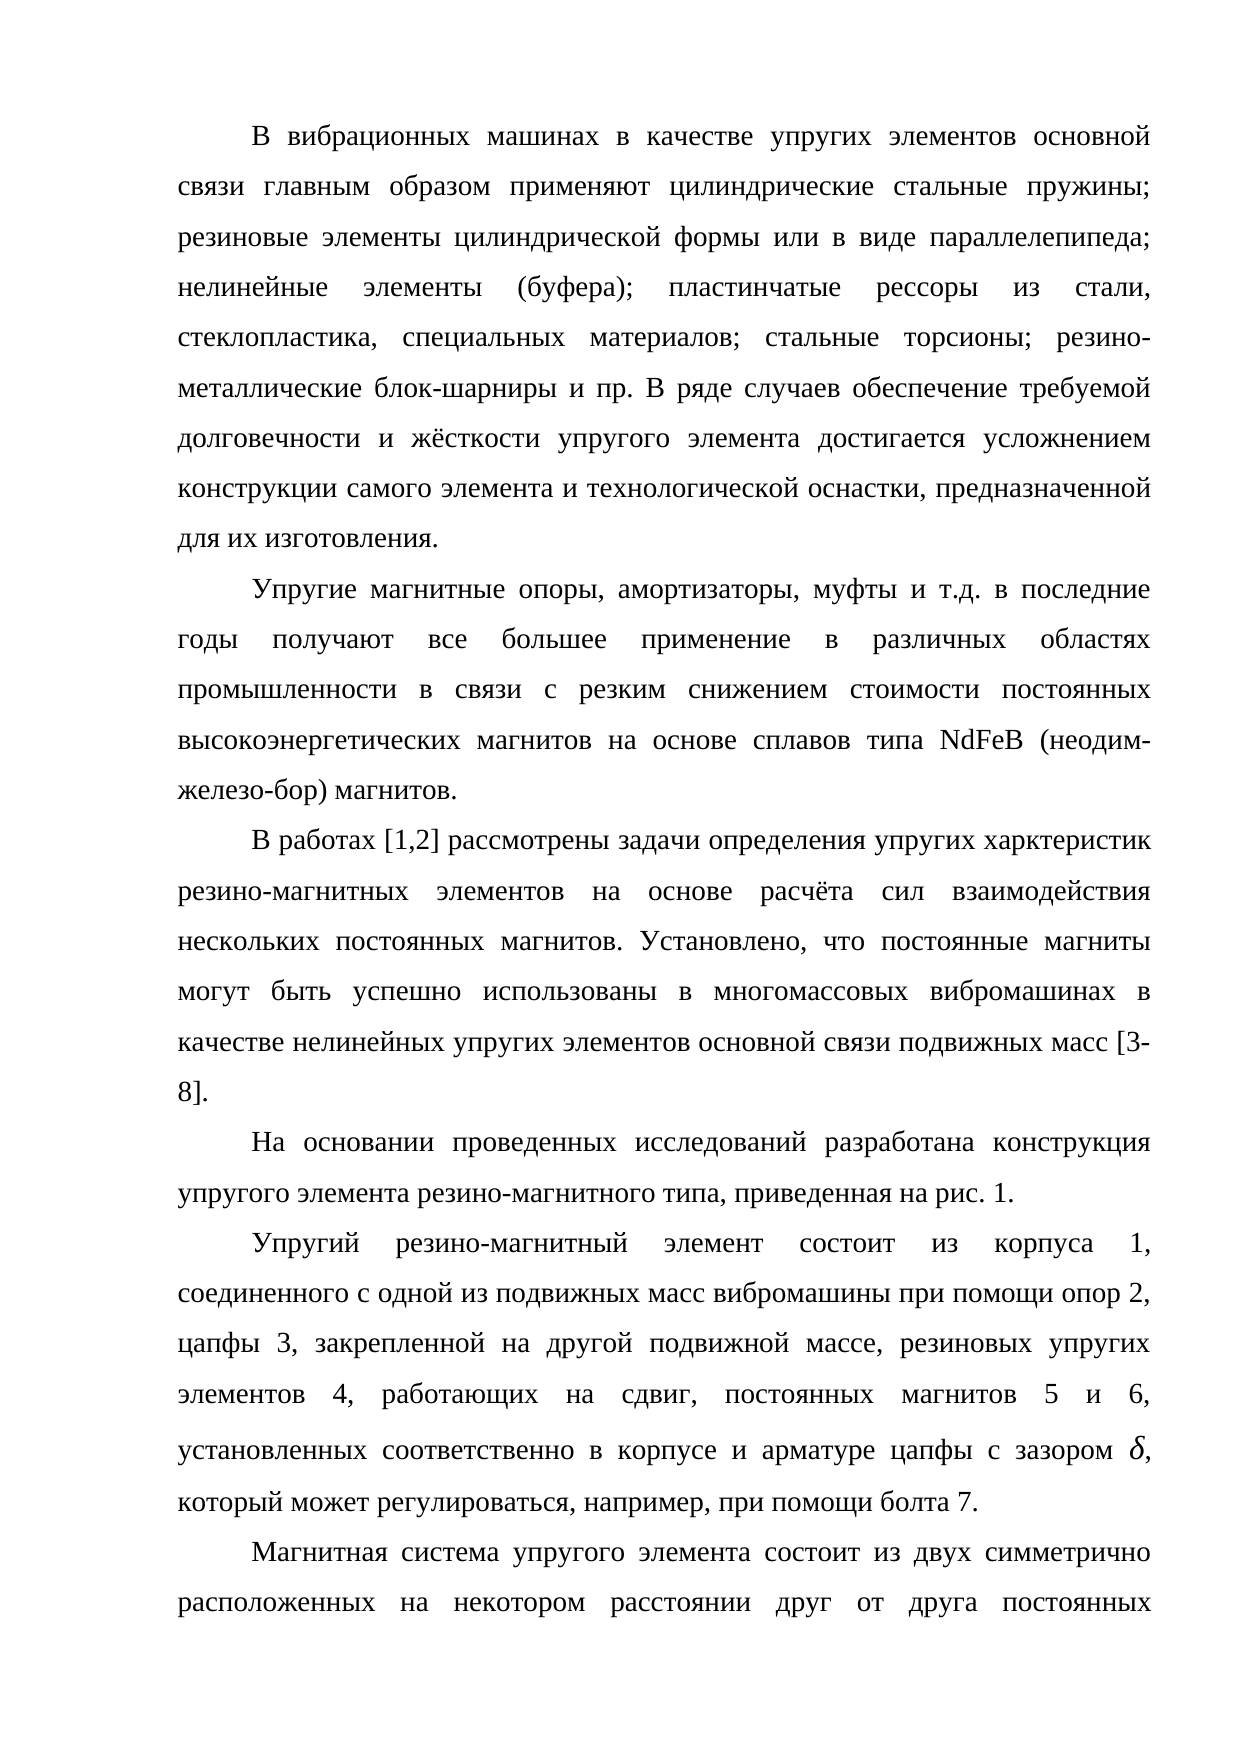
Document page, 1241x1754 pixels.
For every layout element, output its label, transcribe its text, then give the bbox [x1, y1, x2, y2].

text Упругий резино-магнитный элемент состоит из корпуса 1, соединенного с одной из подвижных масс вибромашины при помощи опор 2, цапфы 3, закрепленной на другой подвижной массе, резиновых упругих элементов 4, работающих на сдвиг, постоянных магнитов 5 и 6, установленных соответственно в корпусе и арматуре цапфы с зазором δ, который может регулироваться, например, при помощи болта 7. [177, 1225, 1152, 1517]
text Упругие магнитные опоры, амортизаторы, муфты и т.д. в последние годы получают все большее применение в различных областях промышленности в связи с резким снижением стоимости постоянных высокоэнергетических магнитов на основе сплавов типа NdFeB (неодим-железо-бор) магнитов. [177, 571, 1152, 806]
text В вибрационных машинах в качестве упругих элементов основной связи главным образом применяют цилиндрические стальные пружины; резиновые элементы цилиндрической формы или в виде параллелепипеда; нелинейные элементы (буфера); пластинчатые рессоры из стали, стеклопластика, специальных материалов; стальные торсионы; резино-металлические блок-шарниры и пр. В ряде случаев обеспечение требуемой долговечности и жёсткости упругого элемента достигается усложнением конструкции самого элемента и технологической оснастки, предназначенной для их изготовления. [177, 118, 1152, 554]
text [177, 1534, 1152, 1584]
text В работах [1,2] рассмотрены задачи определения упругих харктеристик резино-магнитных элементов на основе расчёта сил взаимодействия нескольких постоянных магнитов. Установлено, что постоянные магниты могут быть успешно использованы в многомассовых вибромашинах в качестве нелинейных упругих элементов основной связи подвижных масс [3-8]. [177, 822, 1152, 1108]
text На основании проведенных исследований разработана конструкция упругого элемента резино-магнитного типа, приведенная на рис. 1. [177, 1124, 1152, 1208]
